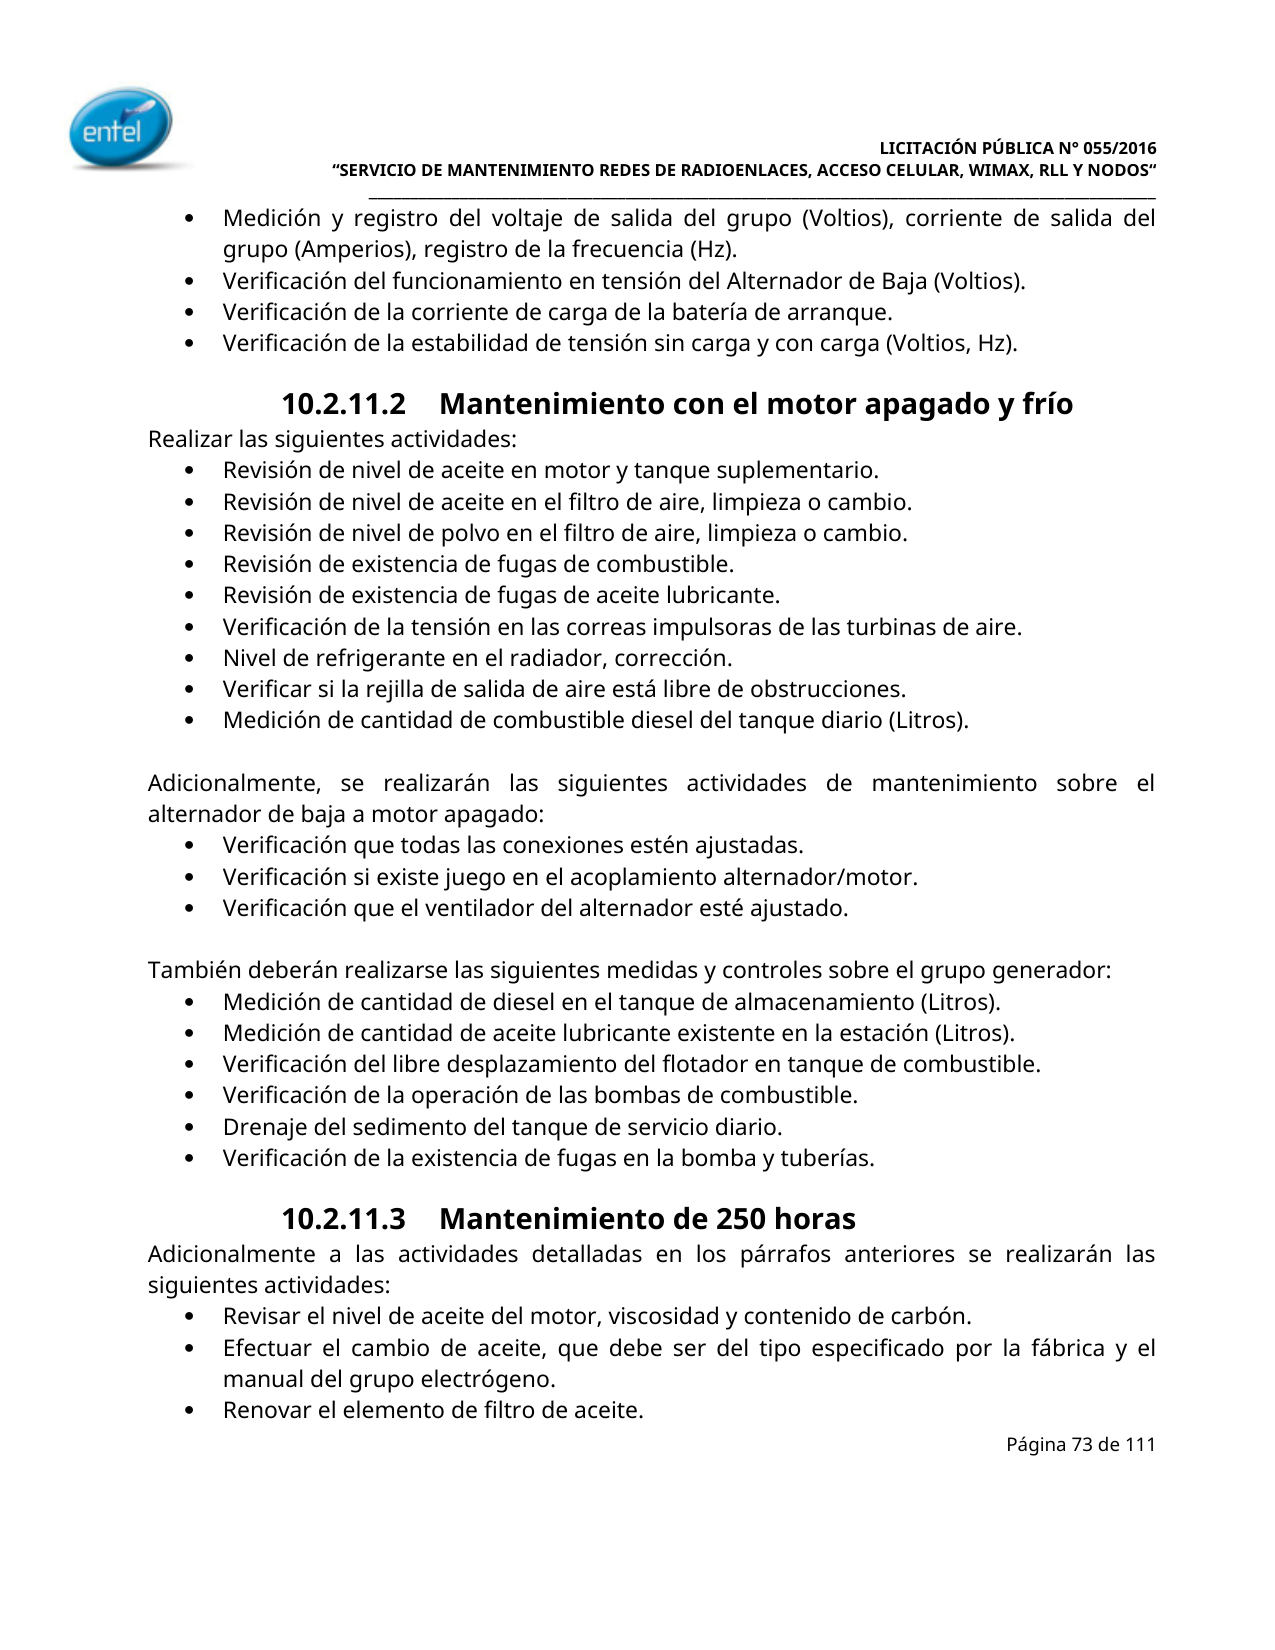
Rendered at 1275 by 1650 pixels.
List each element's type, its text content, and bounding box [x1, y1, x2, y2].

list Verificación de la tensión en las correas impulsoras de las turbinas de aire. [185, 611, 1157, 642]
list Verificación de la operación de las bombas de combustible. [185, 1079, 1157, 1111]
list Efectuar el cambio de aceite, que debe ser del tipo especificado por la fábrica y el manual del grupo electrógeno. [185, 1331, 1157, 1394]
list Revisión de existencia de fugas de aceite lubricante. [185, 579, 1157, 611]
text Adicionalmente, se realizarán las siguientes actividades de mantenimiento sobre el alternador de baja a motor apagado: [148, 767, 1157, 829]
list Nivel de refrigerante en el radiador, corrección. [185, 642, 1157, 673]
list Revisión de nivel de aceite en el filtro de aire, limpieza o cambio. [185, 486, 1157, 517]
list Drenaje del sedimento del tanque de servicio diario. [185, 1111, 1157, 1142]
list Revisión de nivel de aceite en motor y tanque suplementario. [185, 454, 1157, 486]
list Verificación de la existencia de fugas en la bomba y tuberías. [185, 1142, 1157, 1173]
subtitle Mantenimiento con el motor apagado y frío [281, 383, 1157, 423]
text Adicionalmente a las actividades detalladas en los párrafos anteriores se realizarán las siguientes actividades: [148, 1238, 1157, 1300]
list Revisión de existencia de fugas de combustible. [185, 548, 1157, 579]
list Verificación que el ventilador del alternador esté ajustado. [185, 892, 1157, 923]
list Verificación del funcionamiento en tensión del Alternador de Baja (Voltios). [185, 264, 1157, 296]
list Verificación de la estabilidad de tensión sin carga y con carga (Voltios, Hz). [185, 327, 1157, 358]
list Verificar si la rejilla de salida de aire está libre de obstrucciones. [185, 673, 1157, 704]
list Verificación del libre desplazamiento del flotador en tanque de combustible. [185, 1048, 1157, 1079]
subtitle Mantenimiento de 250 horas [281, 1198, 1157, 1238]
list Medición de cantidad de aceite lubricante existente en la estación (Litros). [185, 1017, 1157, 1048]
list Verificación de la corriente de carga de la batería de arranque. [185, 296, 1157, 327]
list Medición y registro del voltaje de salida del grupo (Voltios), corriente de salida del grupo (Amperios), registro de la frecuencia (Hz). [185, 202, 1157, 264]
list Medición de cantidad de combustible diesel del tanque diario (Litros). [185, 704, 1157, 736]
list Revisar el nivel de aceite del motor, viscosidad y contenido de carbón. [185, 1300, 1157, 1331]
picture [53, 80, 196, 178]
text Realizar las siguientes actividades: [148, 423, 1157, 454]
list Verificación si existe juego en el acoplamiento alternador/motor. [185, 861, 1157, 892]
list Renovar el elemento de filtro de aceite. [185, 1394, 1157, 1425]
list Verificación que todas las conexiones estén ajustadas. [185, 829, 1157, 861]
text También deberán realizarse las siguientes medidas y controles sobre el grupo generador: [148, 954, 1157, 986]
list Medición de cantidad de diesel en el tanque de almacenamiento (Litros). [185, 986, 1157, 1017]
list Revisión de nivel de polvo en el filtro de aire, limpieza o cambio. [185, 517, 1157, 548]
